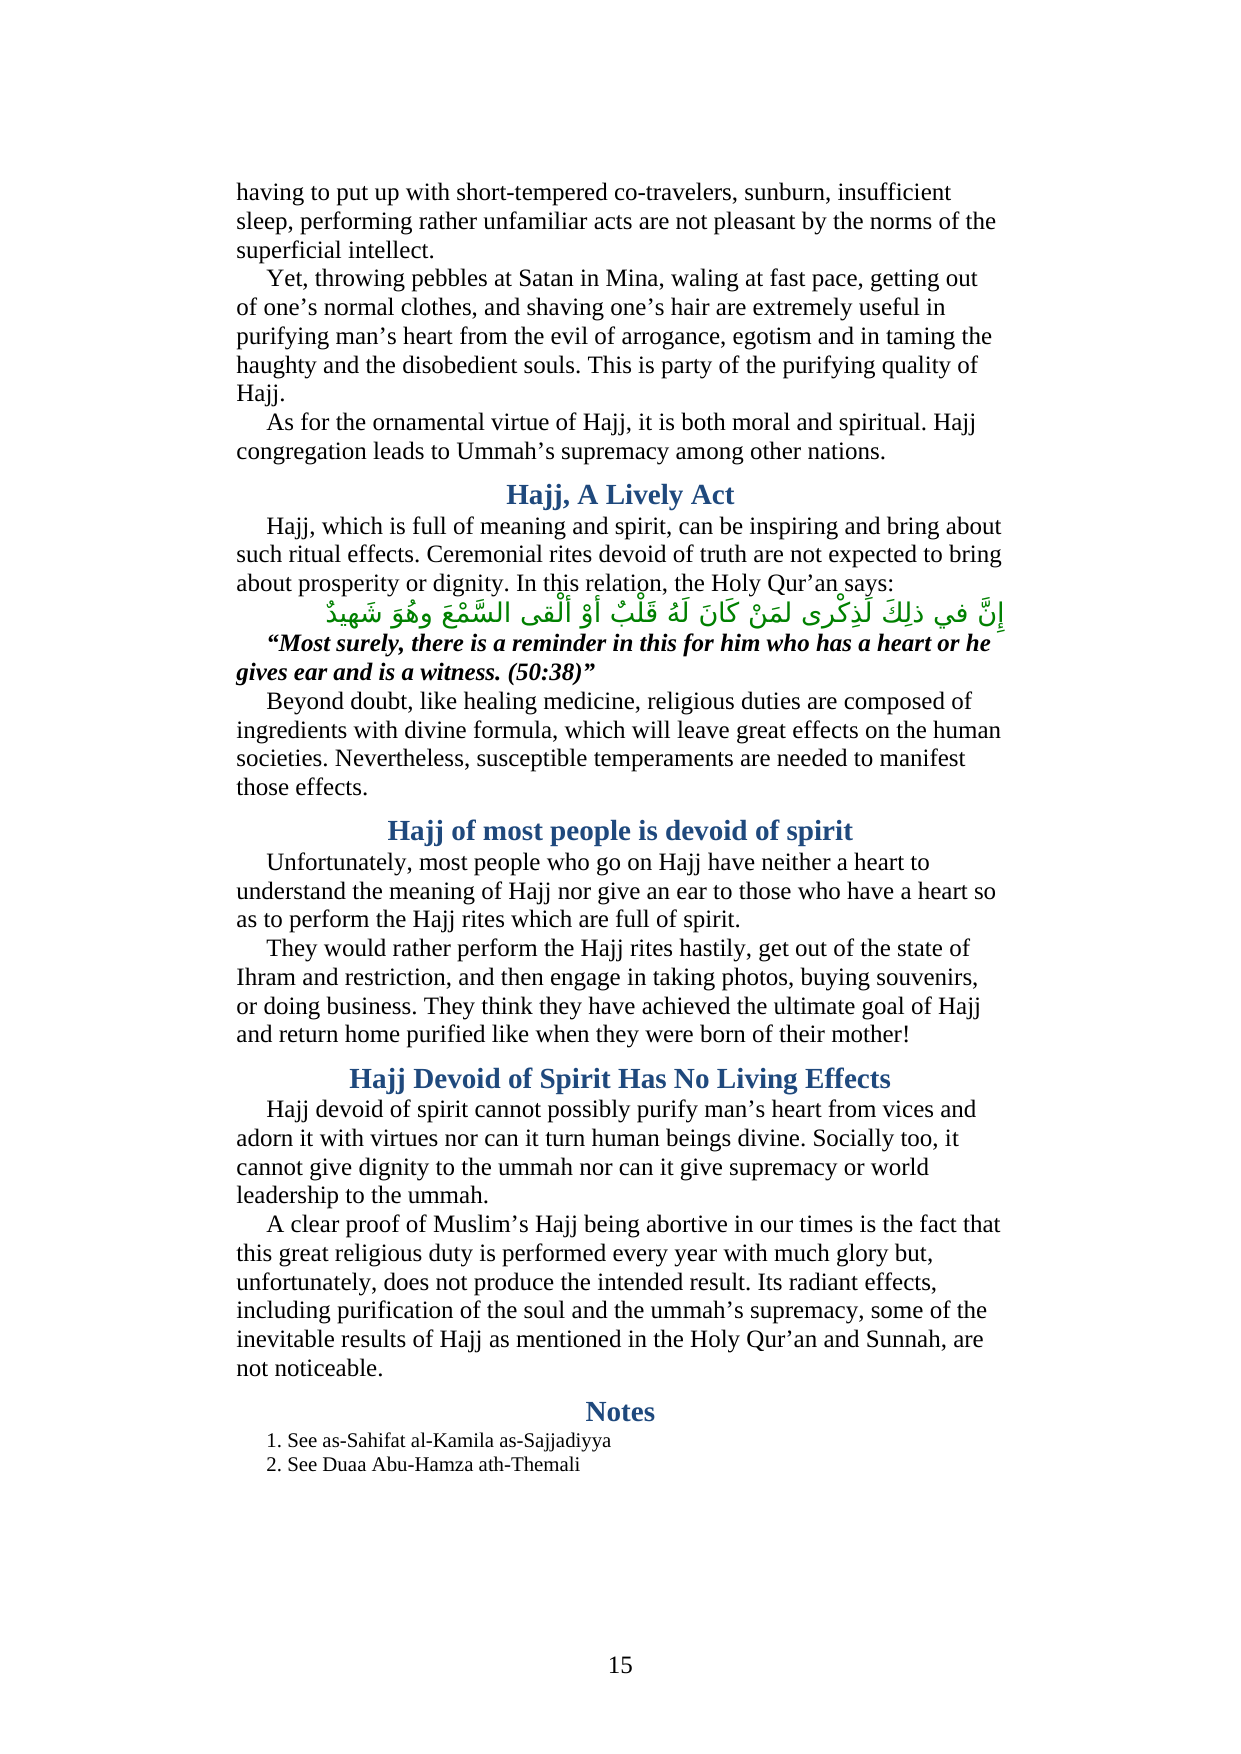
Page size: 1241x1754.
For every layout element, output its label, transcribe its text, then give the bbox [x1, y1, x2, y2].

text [236, 177, 1004, 263]
text Unfortunately, most people who go on Hajj have neither a heart to understand the meaning of Hajj nor give an ear to those who have a heart so as to perform the Hajj rites which are full of spirit. [236, 847, 1004, 933]
text They would rather perform the Hajj rites hastily, get out of the state of Ihram and restriction, and then engage in taking photos, buying souvenirs, or doing business. They think they have achieved the ultimate goal of Hajj and return home purified like when they were born of their mother! [236, 933, 1004, 1048]
subtitle Hajj of most people is devoid of spirit [236, 813, 1004, 847]
text A clear proof of Muslim’s Hajj being abortive in our times is the fact that this great religious duty is performed every year with much glory but, unfortunately, does not produce the intended result. Its radiant effects, including purification of the soul and the ummah’s supremacy, some of the inevitable results of Hajj as mentioned in the Holy Qur’an and Sunnah, are not noticeable. [236, 1209, 1004, 1382]
text Beyond doubt, like healing medicine, religious duties are composed of ingredients with divine formula, which will leave great effects on the human societies. Nevertheless, susceptible temperaments are needed to manifest those effects. [236, 686, 1004, 801]
text إِنَّ في ذلِكَ لَذِكْرى لمَنْ كَانَ لَهُ قَلْبٌ أوْ ألْقى السَّمْعَ وهُوَ شَهيدٌ [236, 597, 1004, 628]
text 2. See Duaa Abu-Hamza ath-Themali [236, 1452, 1004, 1476]
subtitle Hajj Devoid of Spirit Has No Living Effects [236, 1061, 1004, 1094]
text “Most surely, there is a reminder in this for him who has a heart or he gives ear and is a witness. (50:38)” [236, 628, 1004, 686]
subtitle Hajj, A Lively Act [236, 477, 1004, 511]
text Yet, throwing pebbles at Satan in Mina, waling at fast pace, getting out of one’s normal clothes, and shaving one’s hair are extremely useful in purifying man’s heart from the evil of arrogance, egotism and in taming the haughty and the disobedient souls. This is party of the purifying quality of Hajj. [236, 263, 1004, 407]
text 1. See as-Sahifat al-Kamila as-Sajjadiyya [236, 1428, 1004, 1452]
text Hajj devoid of spirit cannot possibly purify man’s heart from vices and adorn it with virtues nor can it turn human beings divine. Socially too, it cannot give dignity to the ummah nor can it give supremacy or world leadership to the ummah. [236, 1094, 1004, 1209]
text As for the ornamental virtue of Hajj, it is both moral and spiritual. Hajj congregation leads to Ummah’s supremacy among other nations. [236, 407, 1004, 465]
subtitle Notes [236, 1394, 1004, 1428]
text Hajj, which is full of meaning and spirit, can be inspiring and bring about such ritual effects. Ceremonial rites devoid of truth are not expected to bring about prosperity or dignity. In this relation, the Holy Qur’an says: [236, 511, 1004, 597]
